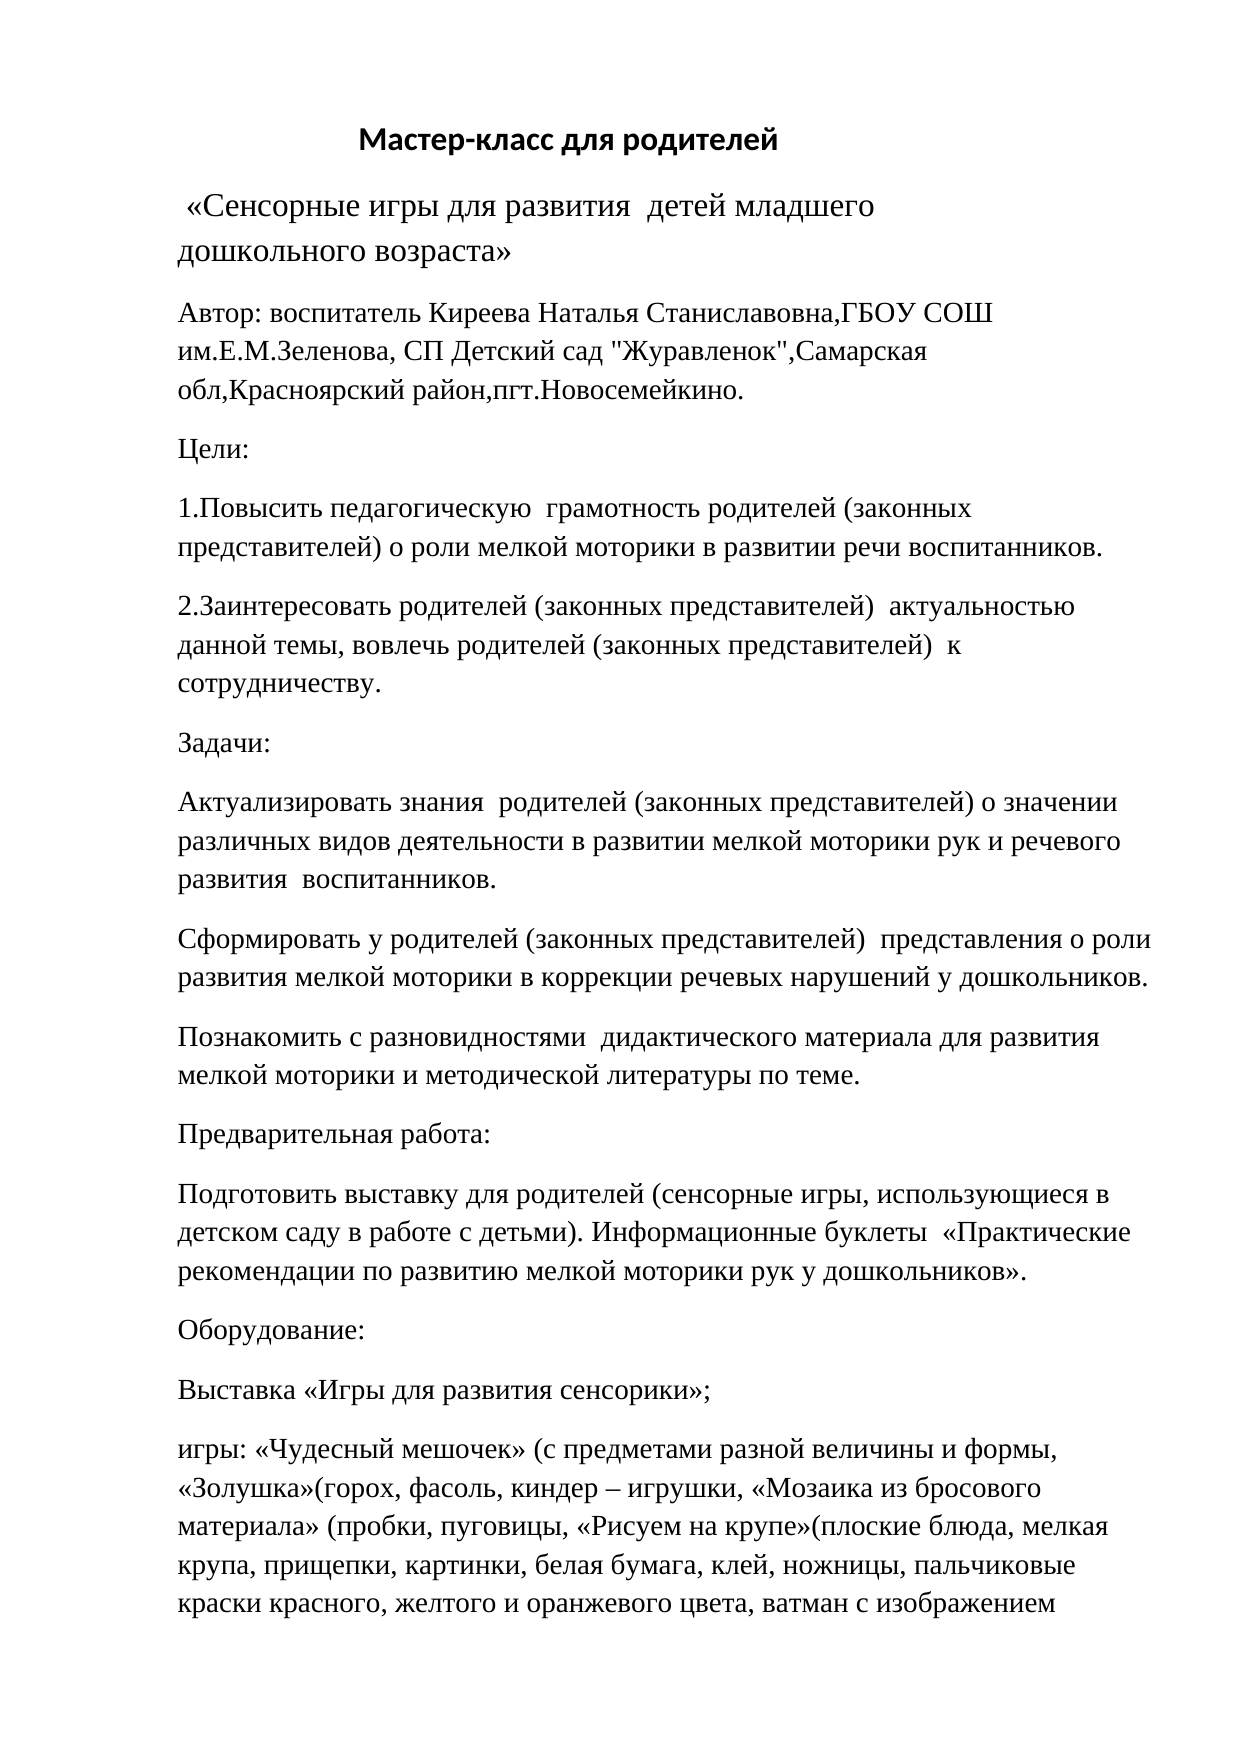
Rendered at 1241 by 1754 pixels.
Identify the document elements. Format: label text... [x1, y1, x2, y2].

text Выставка «Игры для развития сенсорики»; [177, 1372, 1152, 1405]
text Познакомить с разновидностями дидактического материала для развития мелкой моторики и методической литературы по теме. [177, 1019, 1152, 1091]
text «Сенсорные игры для развития детей младшего дошкольного возраста» [177, 186, 1152, 268]
text Предварительная работа: [177, 1117, 1152, 1150]
text 2.Заинтересовать родителей (законных представителей) актуальностью данной темы, вовлечь родителей (законных представителей) к сотрудничеству. [177, 588, 1152, 699]
text Цели: [177, 431, 1152, 465]
text Задачи: [177, 725, 1152, 758]
text Подготовить выставку для родителей (сенсорные игры, использующиеся в детском саду в работе с детьми). Информационные буклеты «Практические рекомендации по развитию мелкой моторики рук у дошкольников». [177, 1176, 1152, 1287]
text Автор: воспитатель Киреева Наталья Станиславовна,ГБОУ СОШ им.Е.М.Зеленова, СП Детский сад "Журавленок",Самарская обл,Красноярский район,пгт.Новосемейкино. [177, 295, 1152, 405]
text Оборудование: [177, 1312, 1152, 1346]
text Актуализировать знания родителей (законных представителей) о значении различных видов деятельности в развитии мелкой моторики рук и речевого развития воспитанников. [177, 784, 1152, 895]
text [177, 1431, 1152, 1619]
text Сформировать у родителей (законных представителей) представления о роли развития мелкой моторики в коррекции речевых нарушений у дошкольников. [177, 921, 1152, 993]
text Мастер-класс для родителей [177, 118, 1152, 159]
text 1.Повысить педагогическую грамотность родителей (законных представителей) о роли мелкой моторики в развитии речи воспитанников. [177, 491, 1152, 563]
